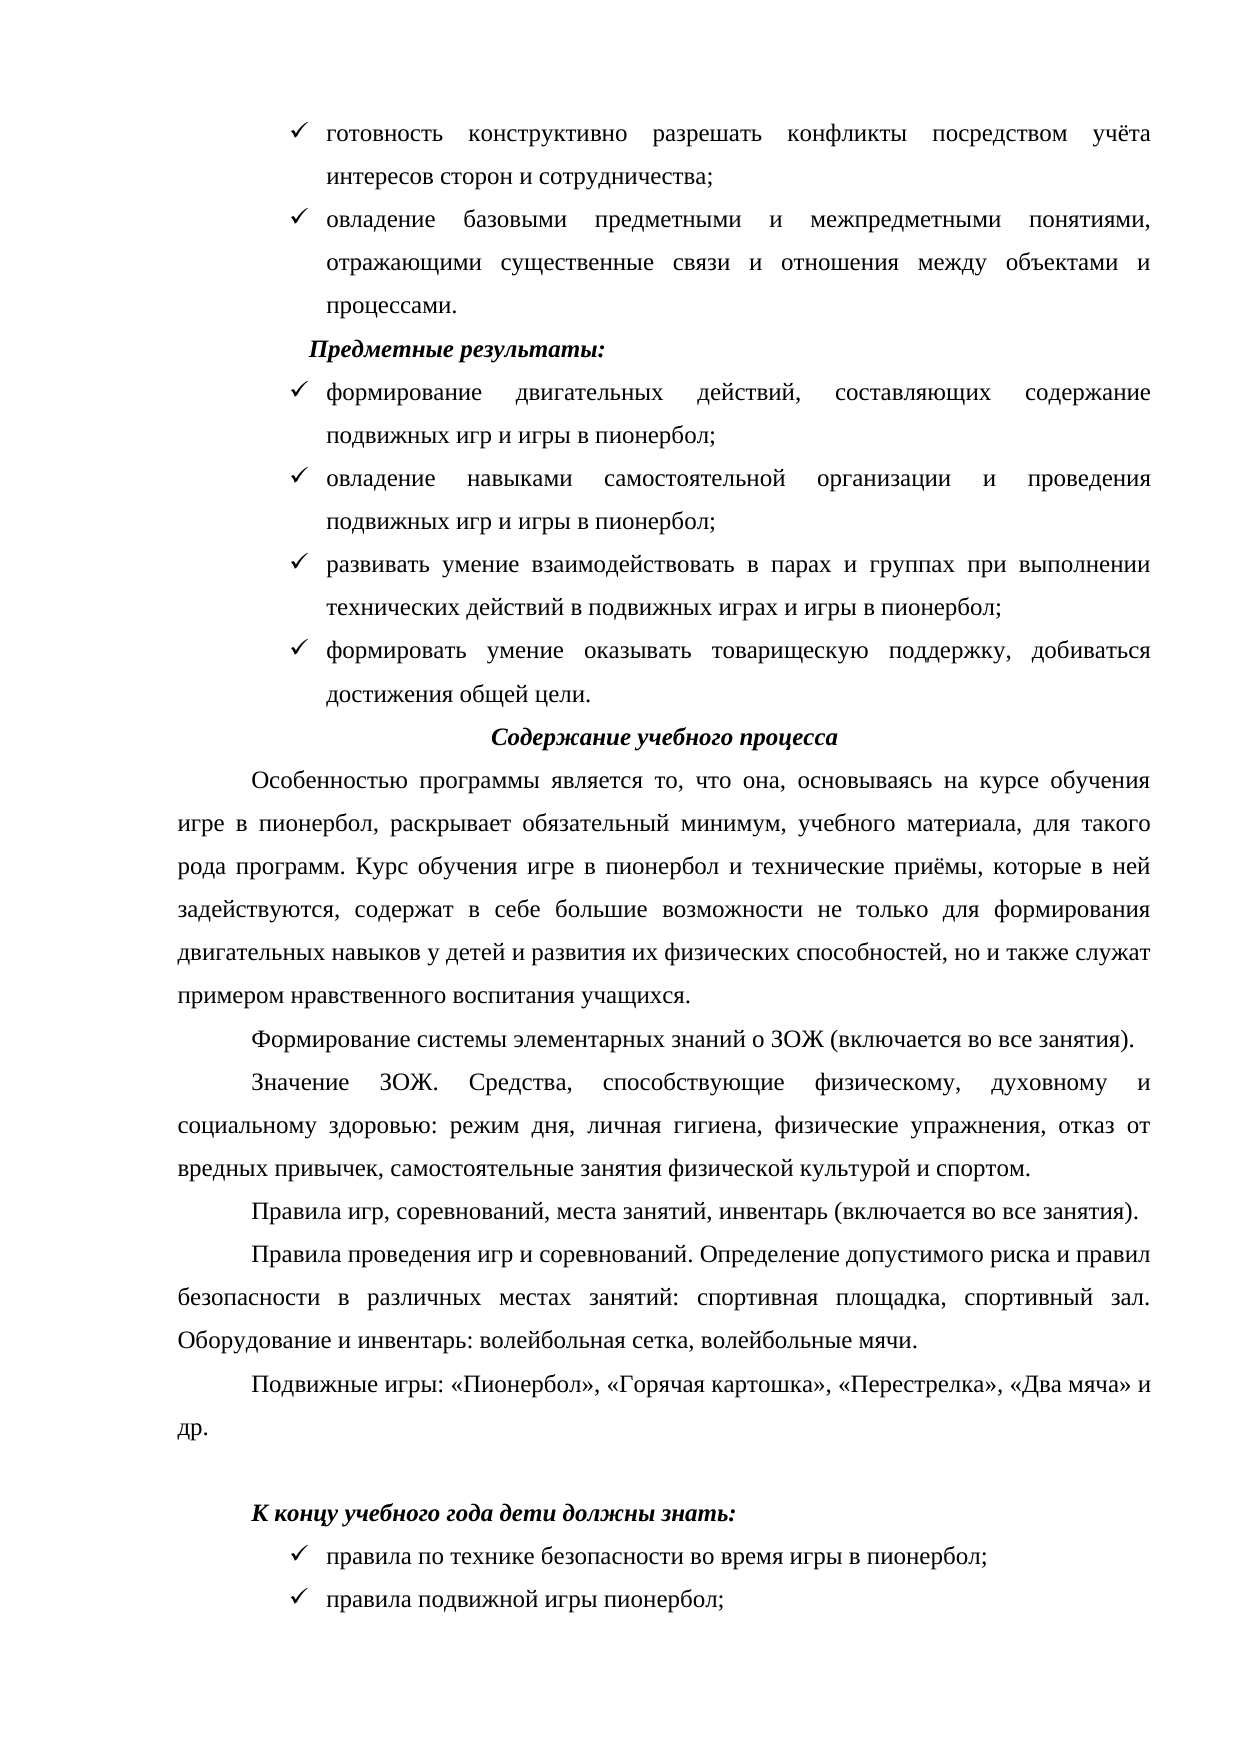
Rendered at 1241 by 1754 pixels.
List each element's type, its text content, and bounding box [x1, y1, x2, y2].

list овладение базовыми предметными и межпредметными понятиями, отражающими существенные связи и отношения между объектами и процессами. [289, 204, 1152, 319]
list развивать умение взаимодействовать в парах и группах при выполнении технических действий в подвижных играх и игры в пионербол; [289, 549, 1152, 621]
list овладение навыками самостоятельной организации и проведения подвижных игр и игры в пионербол; [289, 463, 1152, 535]
text Содержание учебного процесса [177, 722, 1152, 751]
text Подвижные игры: «Пионербол», «Горячая картошка», «Перестрелка», «Два мяча» и др. [177, 1369, 1152, 1441]
list правила подвижной игры пионербол; [288, 1584, 1152, 1613]
text Правила проведения игр и соревнований. Определение допустимого риска и правил безопасности в различных местах занятий: спортивная площадка, спортивный зал. Оборудование и инвентарь: волейбольная сетка, волейбольные мячи. [177, 1239, 1152, 1354]
list формирование двигательных действий, составляющих содержание подвижных игр и игры в пионербол; [289, 377, 1152, 449]
text Правила игр, соревнований, места занятий, инвентарь (включается во все занятия). [177, 1196, 1152, 1225]
text Предметные результаты: [177, 334, 1152, 362]
list готовность конструктивно разрешать конфликты посредством учёта интересов сторон и сотрудничества; [289, 118, 1152, 190]
list правила по технике безопасности во время игры в пионербол; [289, 1541, 1152, 1570]
text Особенностью программы является то, что она, основываясь на курсе обучения игре в пионербол, раскрывает обязательный минимум, учебного материала, для такого рода программ. Курс обучения игре в пионербол и технические приёмы, которые в ней задействуются, содержат в себе большие возможности не только для формирования двигательных навыков у детей и развития их физических способностей, но и также служат примером нравственного воспитания учащихся. [177, 765, 1152, 1009]
text Значение ЗОЖ. Средства, способствующие физическому, духовному и социальному здоровью: режим дня, личная гигиена, физические упражнения, отказ от вредных привычек, самостоятельные занятия физической культурой и спортом. [177, 1067, 1152, 1182]
text Формирование системы элементарных знаний о ЗОЖ (включается во все занятия). [177, 1024, 1152, 1052]
list формировать умение оказывать товарищескую поддержку, добиваться достижения общей цели. [289, 636, 1152, 707]
text К концу учебного года дети должны знать: [177, 1498, 1152, 1527]
